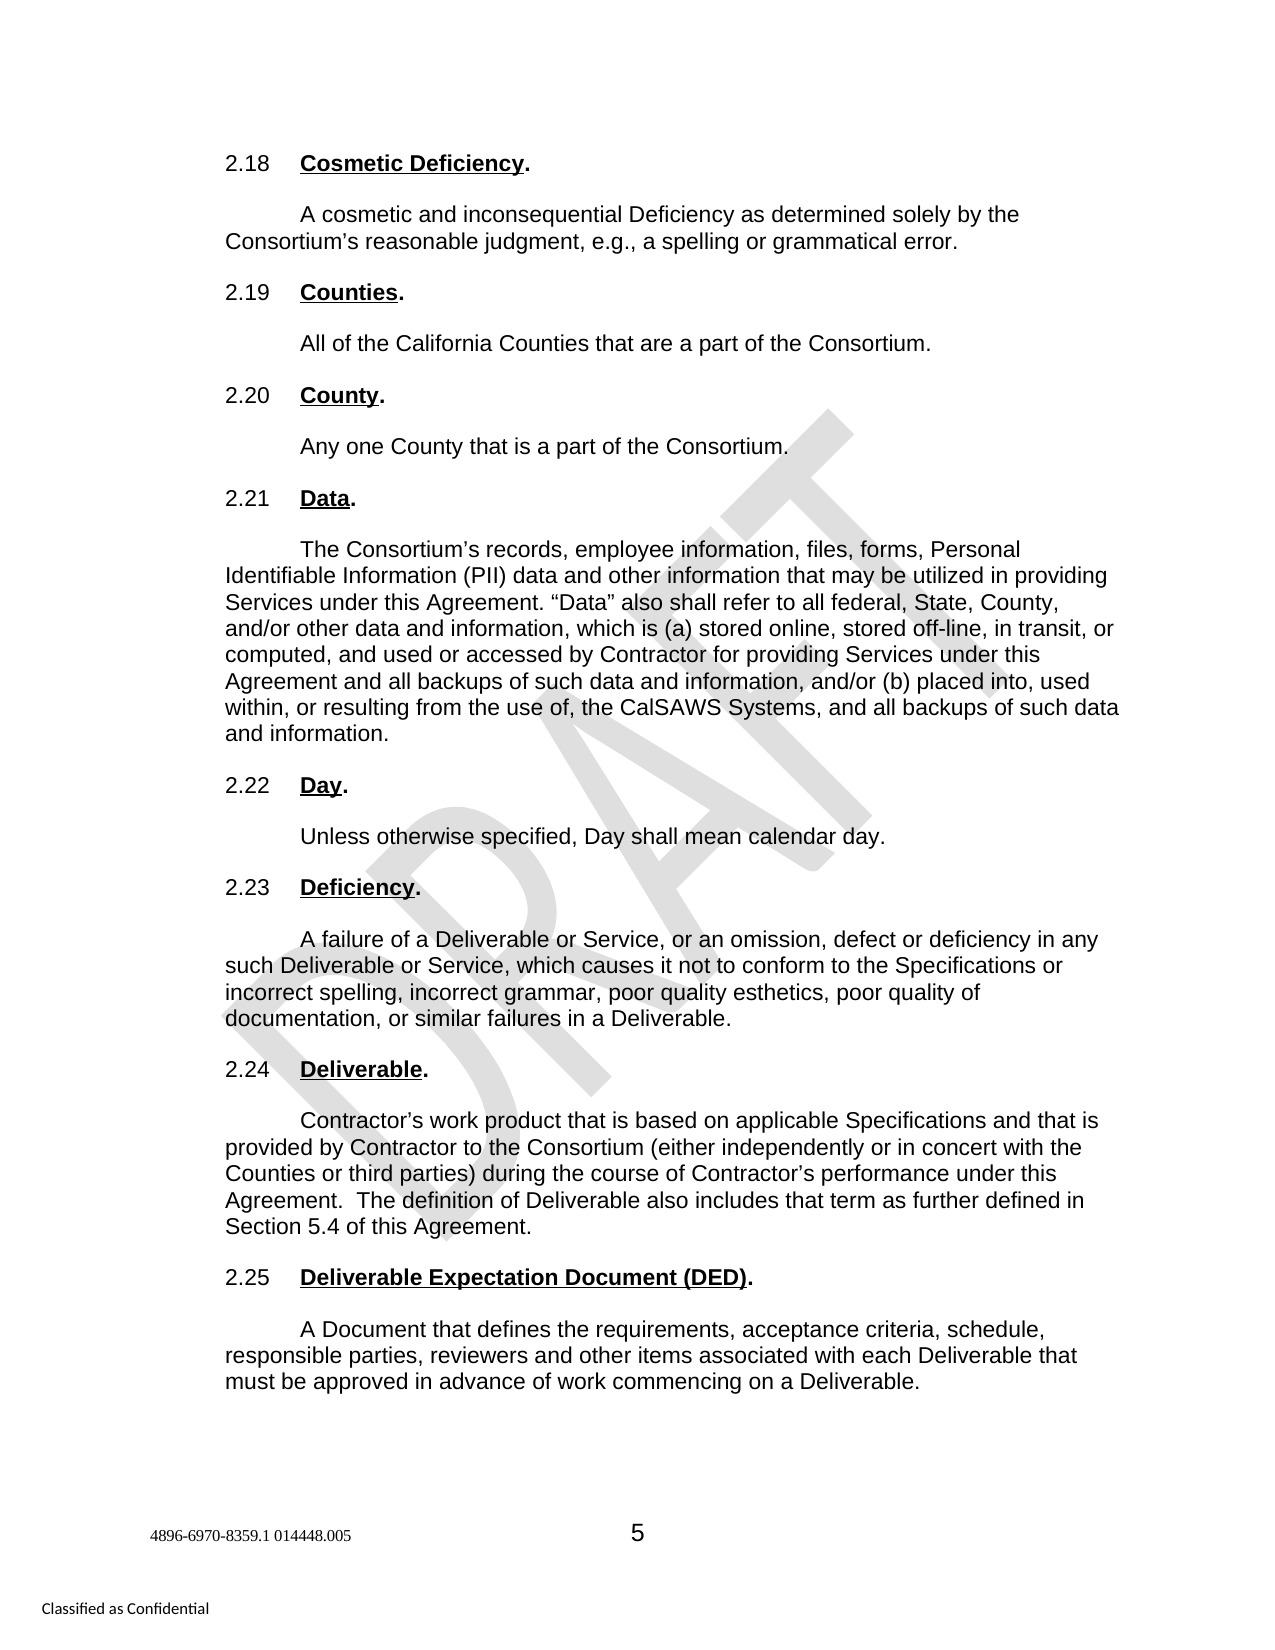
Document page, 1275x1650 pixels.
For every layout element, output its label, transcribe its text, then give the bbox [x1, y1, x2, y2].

text A Document that defines the requirements, acceptance criteria, schedule, responsible parties, reviewers and other items associated with each Deliverable that must be approved in advance of work commencing on a Deliverable. [225, 1316, 1125, 1395]
text Deliverable Expectation Document (DED). [225, 1264, 1125, 1291]
text Deliverable. [225, 1056, 1125, 1082]
text Data. [225, 484, 1125, 511]
text Deficiency. [225, 874, 1125, 901]
text County. [225, 382, 1125, 408]
text A failure of a Deliverable or Service, or an omission, defect or deficiency in any such Deliverable or Service, which causes it not to conform to the Specifications or incorrect spelling, incorrect grammar, poor quality esthetics, poor quality of documentation, or similar failures in a Deliverable. [225, 926, 1125, 1031]
text Any one County that is a part of the Consortium. [225, 433, 1125, 459]
text Day. [225, 772, 1125, 798]
text Contractor’s work product that is based on applicable Specifications and that is provided by Contractor to the Consortium (either independently or in concert with the Counties or third parties) during the course of Contractor’s performance under this Agreement. The definition of Deliverable also includes that term as further defined in Section 5.4 of this Agreement. [225, 1107, 1125, 1239]
text Unless otherwise specified, Day shall mean calendar day. [300, 823, 1125, 849]
text All of the California Counties that are a part of the Consortium. [300, 330, 1125, 357]
text Counties. [225, 279, 1125, 305]
text Cosmetic Deficiency. [225, 150, 1125, 176]
text A cosmetic and inconsequential Deficiency as determined solely by the Consortium’s reasonable judgment, e.g., a spelling or grammatical error. [225, 201, 1125, 254]
text The Consortium’s records, employee information, files, forms, Personal Identifiable Information (PII) data and other information that may be utilized in providing Services under this Agreement. “Data” also shall refer to all federal, State, County, and/or other data and information, which is (a) stored online, stored off-line, in transit, or computed, and used or accessed by Contractor for providing Services under this Agreement and all backups of such data and information, and/or (b) placed into, used within, or resulting from the use of, the CalSAWS Systems, and all backups of such data and information. [225, 536, 1125, 747]
